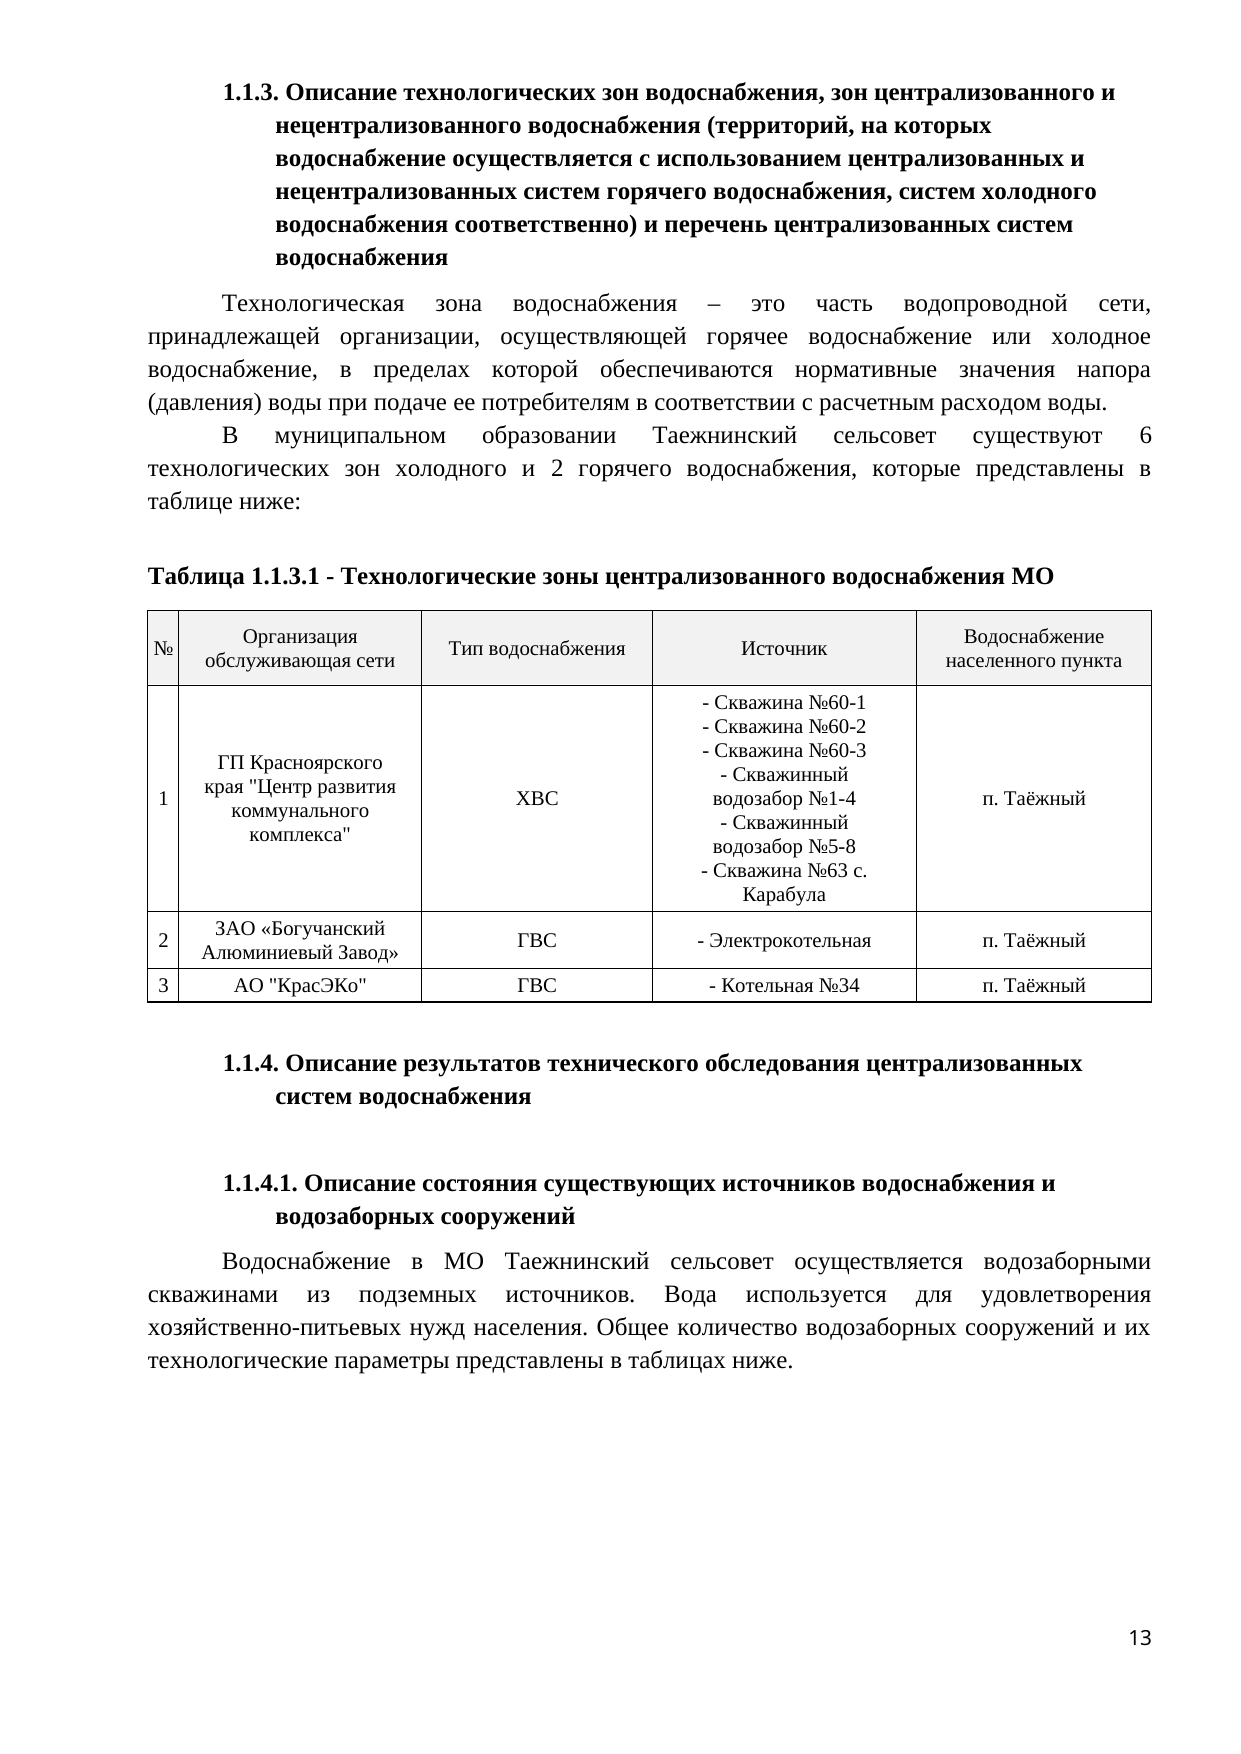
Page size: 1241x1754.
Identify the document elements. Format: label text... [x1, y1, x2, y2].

table_cell ХВС [422, 686, 652, 911]
table_cell ГВС [422, 969, 652, 1001]
table_cell АО "КрасЭКо" [179, 969, 421, 1001]
table_cell п. Таёжный [917, 686, 1151, 911]
table_header Источник [653, 611, 916, 684]
table_header Организация обслуживающая сети [179, 611, 421, 684]
table_cell 1 [148, 686, 178, 911]
text Таблица 1.1.3.1 - Технологические зоны централизованного водоснабжения МО [148, 561, 1152, 589]
table_cell - Котельная №34 [653, 969, 916, 1001]
table_cell ГВС [422, 912, 652, 968]
list 1.1.4.1. Описание состояния существующих источников водоснабжения и водозаборных сооружений [223, 1168, 1152, 1229]
list 1.1.4. Описание результатов технического обследования централизованных систем водоснабжения [223, 1048, 1152, 1110]
text Водоснабжение в МО Таежнинский сельсовет осуществляется водозаборными скважинами из подземных источников. Вода используется для удовлетворения хозяйственно-питьевых нужд населения. Общее количество водозаборных сооружений и их технологические параметры представлены в таблицах ниже. [148, 1246, 1152, 1374]
text Технологическая зона водоснабжения – это часть водопроводной сети, принадлежащей организации, осуществляющей горячее водоснабжение или холодное водоснабжение, в пределах которой обеспечиваются нормативные значения напора (давления) воды при подаче ее потребителям в соответствии с расчетным расходом воды. [148, 288, 1152, 416]
table_header № [148, 611, 178, 684]
table_cell п. Таёжный [917, 969, 1151, 1001]
table_cell п. Таёжный [917, 912, 1151, 968]
table_cell ГП Красноярского края "Центр развития коммунального комплекса" [179, 686, 421, 911]
list 1.1.3. Описание технологических зон водоснабжения, зон централизованного и нецентрализованного водоснабжения (территорий, на которых водоснабжение осуществляется с использованием централизованных и нецентрализованных систем горячего водоснабжения, систем холодного водоснабжения соответственно) и перечень централизованных систем водоснабжения [223, 77, 1152, 271]
table_header Водоснабжение населенного пункта [917, 611, 1151, 684]
table_cell 2 [148, 912, 178, 968]
text В муниципальном образовании Таежнинский сельсовет существуют 6 технологических зон холодного и 2 горячего водоснабжения, которые представлены в таблице ниже: [148, 420, 1152, 515]
table_cell 3 [148, 969, 178, 1001]
table_cell - Электрокотельная [653, 912, 916, 968]
table_cell - Скважина №60-1 - Скважина №60-2 - Скважина №60-3 - Скважинный водозабор №1-4 - Скважинный водозабор №5-8 - Скважина №63 с. Карабула [653, 686, 916, 911]
table_header Тип водоснабжения [422, 611, 652, 684]
table_cell ЗАО «Богучанский Алюминиевый Завод» [179, 912, 421, 968]
